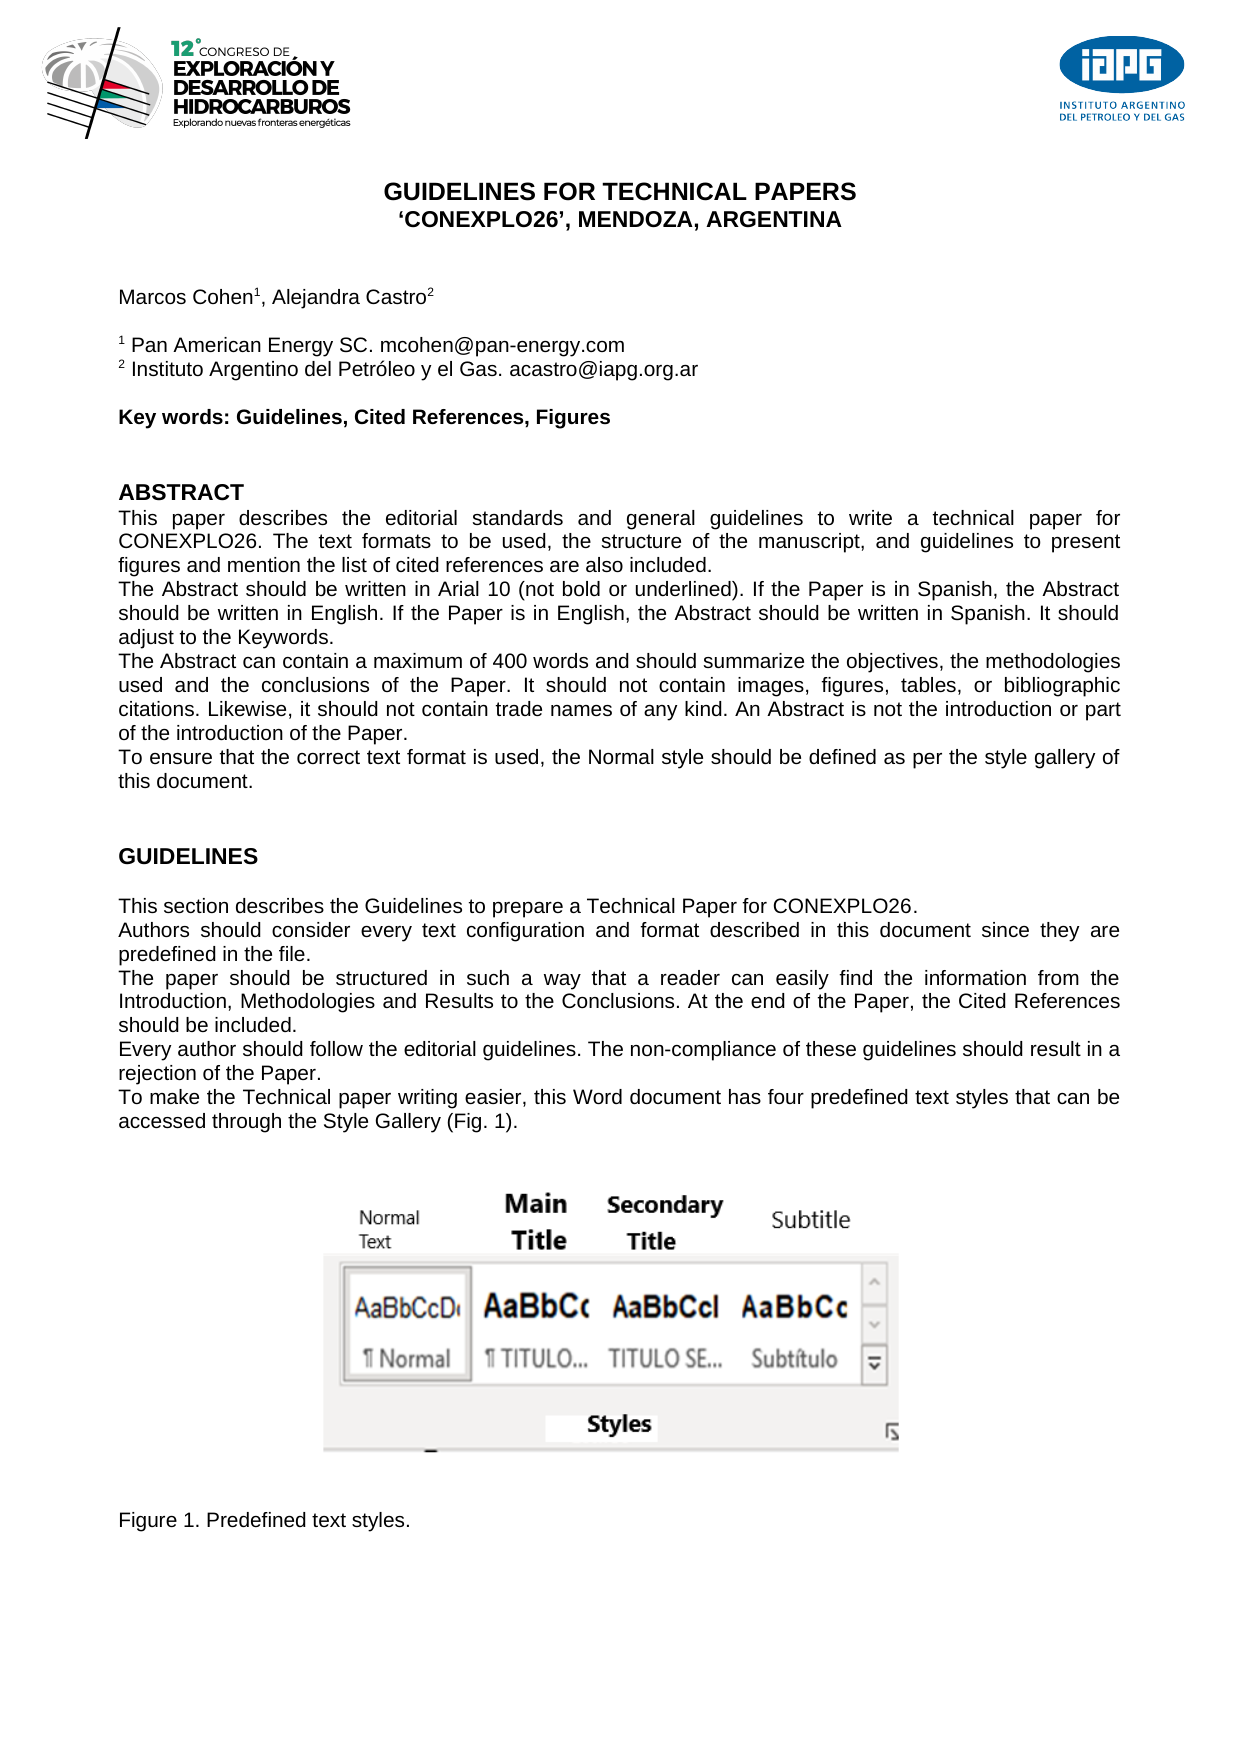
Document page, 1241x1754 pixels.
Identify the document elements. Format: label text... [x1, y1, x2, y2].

text This paper describes the editorial standards and general guidelines to write a technical paper for CONEXPLO26. The text formats to be used, the structure of the manuscript, and guidelines to present figures and mention the list of cited references are also included. [118, 505, 1122, 577]
text The Abstract should be written in Arial 10 (not bold or underlined). If the Paper is in Spanish, the Abstract should be written in English. If the Paper is in English, the Abstract should be written in Spanish. It should adjust to the Keywords. [118, 577, 1122, 649]
text GUIDELINES FOR TECHNICAL PAPERS [118, 177, 1122, 206]
text This section describes the Guidelines to prepare a Technical Paper for CONEXPLO26. [118, 893, 1122, 917]
text 2 Instituto Argentino del Petróleo y el Gas. acastro@iapg.org.ar [118, 357, 1122, 381]
picture [297, 1157, 943, 1484]
text ‘CONEXPLO26’, MENDOZA, ARGENTINA [118, 206, 1122, 232]
subtitle GUIDELINES [118, 843, 1122, 869]
text 1 Pan American Energy SC. mcohen@pan-energy.com [118, 333, 1122, 357]
picture [34, 23, 366, 149]
text The paper should be structured in such a way that a reader can easily find the information from the Introduction, Methodologies and Results to the Conclusions. At the end of the Paper, the Cited References should be included. [118, 965, 1122, 1037]
text Authors should consider every text configuration and format described in this document since they are predefined in the file. [118, 917, 1122, 965]
text Key words: Guidelines, Cited References, Figures [118, 405, 1122, 429]
text The Abstract can contain a maximum of 400 words and should summarize the objectives, the methodologies used and the conclusions of the Paper. It should not contain images, figures, tables, or bibliographic citations. Likewise, it should not contain trade names of any kind. An Abstract is not the introduction or part of the introduction of the Paper. [118, 649, 1122, 745]
subtitle Abstract [118, 479, 1122, 505]
text Marcos Cohen1, Alejandra Castro2 [118, 285, 1122, 309]
text To ensure that the correct text format is used, the Normal style should be defined as per the style gallery of this document. [118, 745, 1122, 793]
text Every author should follow the editorial guidelines. The non-compliance of these guidelines should result in a rejection of the Paper. [118, 1037, 1122, 1085]
text Figure 1. Predefined text styles. [118, 1507, 1122, 1531]
text To make the Technical paper writing easier, this Word document has four predefined text styles that can be accessed through the Style Gallery (Fig. 1). [118, 1085, 1122, 1133]
picture [1059, 36, 1185, 121]
